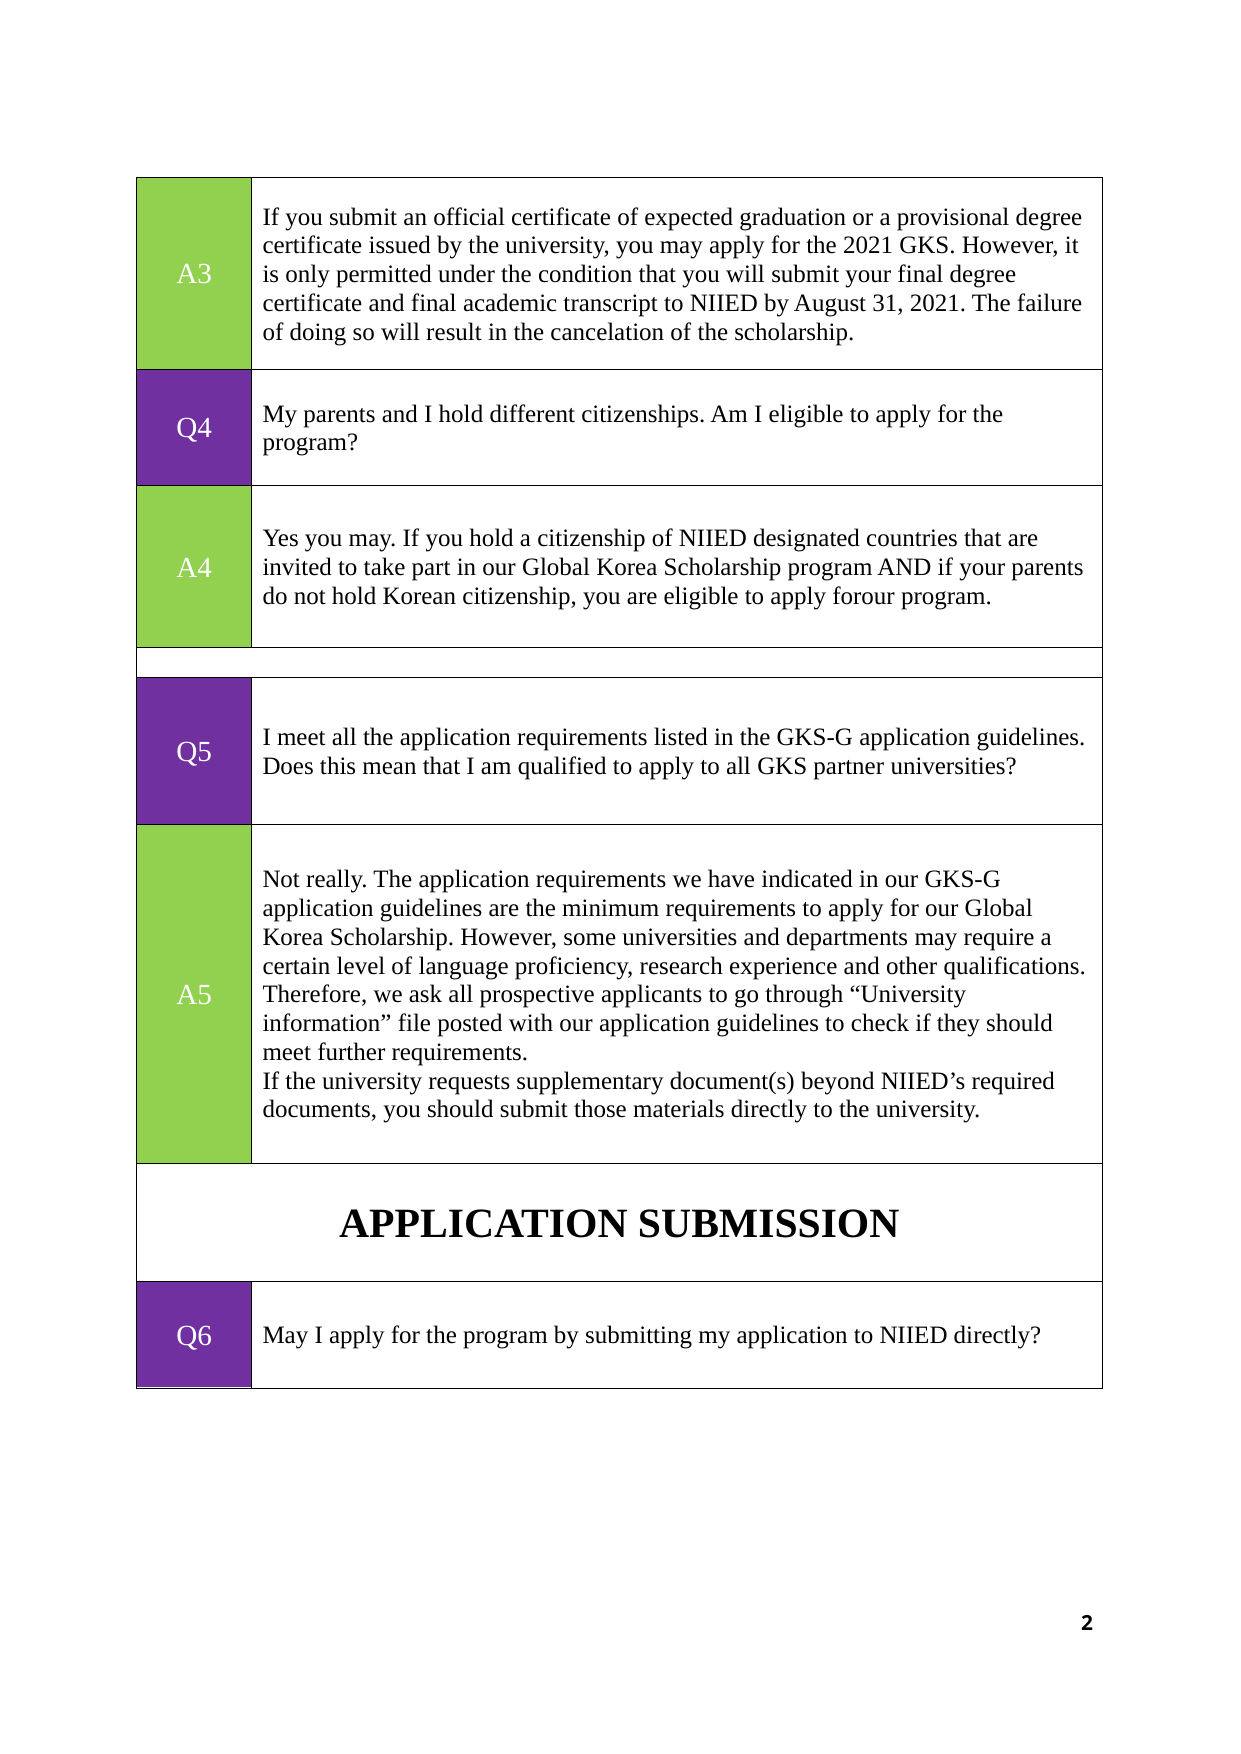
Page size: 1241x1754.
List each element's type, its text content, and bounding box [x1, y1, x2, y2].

table_cell Not really. The application requirements we have indicated in our GKS-G application guidelines are the minimum requirements to apply for our Global Korea Scholarship. However, some universities and departments may require a certain level of language proficiency, research experience and other qualifications. Therefore, we ask all prospective applicants to go through “University information” file posted with our application guidelines to check if they should meet further requirements. If the university requests supplementary document(s) beyond NIIED’s required documents, you should submit those materials directly to the university. [252, 825, 1102, 1163]
table_cell A3 [137, 178, 251, 369]
table_cell A5 [137, 825, 251, 1163]
table_cell Q6 [137, 1282, 251, 1387]
table_cell Q5 [137, 678, 251, 824]
table_cell APPLICATION SUBMISSION [137, 1164, 1102, 1281]
table_cell May I apply for the program by submitting my application to NIIED directly? [252, 1282, 1102, 1387]
table_cell Yes you may. If you hold a citizenship of NIIED designated countries that are invited to take part in our Global Korea Scholarship program AND if your parents do not hold Korean citizenship, you are eligible to apply forour program. [252, 486, 1102, 647]
table_cell If you submit an official certificate of expected graduation or a provisional degree certificate issued by the university, you may apply for the 2021 GKS. However, it is only permitted under the condition that you will submit your final degree certificate and final academic transcript to NIIED by August 31, 2021. The failure of doing so will result in the cancelation of the scholarship. [252, 178, 1102, 369]
table_cell [137, 648, 1102, 677]
table_cell My parents and I hold different citizenships. Am I eligible to apply for the program? [252, 370, 1102, 485]
table_cell A4 [137, 486, 251, 647]
table_cell I meet all the application requirements listed in the GKS-G application guidelines. Does this mean that I am qualified to apply to all GKS partner universities? [252, 678, 1102, 824]
table_cell Q4 [137, 370, 251, 485]
